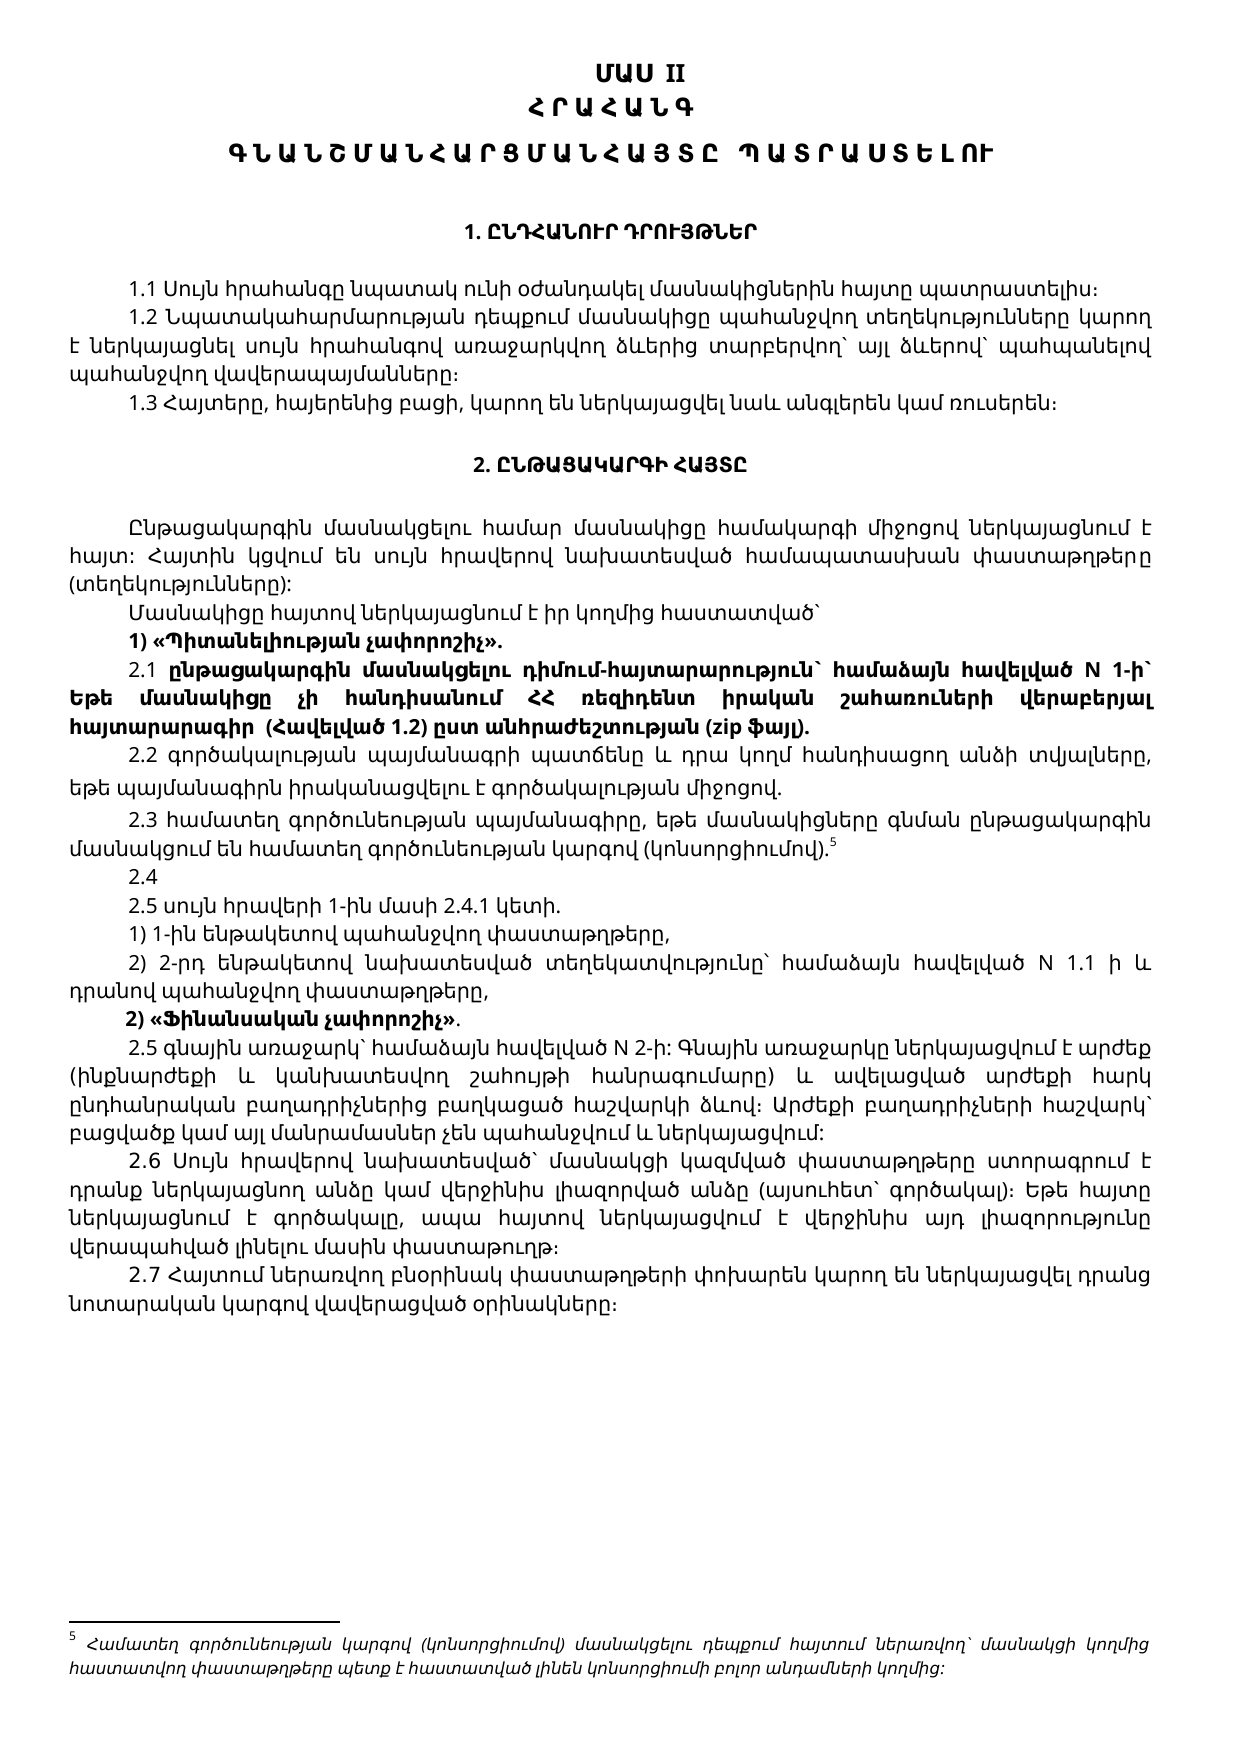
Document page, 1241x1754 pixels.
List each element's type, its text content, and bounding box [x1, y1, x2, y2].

text 2.4 [69, 862, 1152, 891]
text Գ Ն Ա Ն Շ Մ Ա Ն Հ Ա Ր Ց Մ Ա Ն Հ Ա Յ Տ Ը Պ Ա Տ Ր Ա Ս Տ Ե Լ ՈՒ [69, 136, 1152, 170]
text 2) 2-րդ ենթակետով նախատեսված տեղեկատվությունը՝ համաձայն հավելված N 1.1 ի և դրանով պահանջվող փաստաթղթերը, [69, 948, 1152, 1004]
text 1. ԸՆԴՀԱՆՈՒՐ ԴՐՈՒՅԹՆԵՐ [69, 217, 1152, 245]
text 2.6 Սույն հրավերով նախատեսված` մասնակցի կազմված փաստաթղթերը ստորագրում է դրանք ներկայացնող անձը կամ վերջինիս լիազորված անձը (այսուհետ` գործակալ)։ Եթե հայտը ներկայացնում է գործակալը, ապա հայտով ներկայացվում է վերջինիս այդ լիազորությունը վերապահված լինելու մասին փաստաթուղթ։ [69, 1147, 1152, 1260]
text 2.7 Հայտում ներառվող բնօրինակ փաստաթղթերի փոխարեն կարող են ներկայացվել դրանց նոտարական կարգով վավերացված օրինակները։ [69, 1260, 1152, 1317]
text 2. ԸՆԹԱՑԱԿԱՐԳԻ ՀԱՅՏԸ [69, 450, 1152, 479]
text 2.1 ընթացակարգին մասնակցելու դիմում-հայտարարություն` համաձայն հավելված N 1-ի` Եթե մասնակիցը չի հանդիսանում ՀՀ ռեզիդենտ իրական շահառուների վերաբերյալ հայտարարագիր (Հավելված 1.2) ըստ անհրաժեշտության (zip ֆայլ). [69, 655, 1152, 740]
text 1.2 Նպատակահարմարության դեպքում մասնակիցը պահանջվող տեղեկությունները կարող է ներկայացնել սույն հրահանգով առաջարկվող ձևերից տարբերվող` այլ ձևերով` պահպանելով պահանջվող վավերապայմանները։ [69, 302, 1152, 388]
text 2.3 համատեղ գործունեության պայմանագիրը, եթե մասնակիցները գնման ընթացակարգին մասնակցում են համատեղ գործունեության կարգով (կոնսորցիումով). [69, 805, 1152, 862]
text 2.2 գործակալության պայմանագրի պատճենը և դրա կողմ հանդիսացող անձի տվյալները, եթե պայմանագիրն իրականացվելու է գործակալության միջոցով. [69, 740, 1152, 801]
text 1) 1-ին ենթակետով պահանջվող փաստաթղթերը, [69, 919, 1152, 948]
text 2.5 գնային առաջարկ` համաձայն հավելված N 2-ի: Գնային առաջարկը ներկայացվում է արժեք (ինքնարժեքի և կանխատեսվող շահույթի հանրագումարը) և ավելացված արժեքի հարկ ընդհանրական բաղադրիչներից բաղկացած հաշվարկի ձևով։ Արժեքի բաղադրիչների հաշվարկ` բացվածք կամ այլ մանրամասներ չեն պահանջվում և ներկայացվում: [69, 1033, 1152, 1147]
text 1) «Պիտանելիության չափորոշիչ». [69, 626, 1152, 655]
text 1.3 Հայտերը, հայերենից բացի, կարող են ներկայացվել նաև անգլերեն կամ ռուսերեն։ [69, 388, 1152, 416]
text 2) «Ֆինանսական չափորոշիչ». [69, 1004, 1152, 1033]
text Ընթացակարգին մասնակցելու համար մասնակիցը համակարգի միջոցով ներկայացնում է հայտ: Հայտին կցվում են սույն հրավերով նախատեսված համապատասխան փաստաթղթերը (տեղեկությունները): [69, 513, 1152, 598]
text ՄԱՍ II [69, 56, 1152, 89]
text Հ Ր Ա Հ Ա Ն Գ [69, 89, 1152, 124]
text Մասնակիցը հայտով ներկայացնում է իր կողմից հաստատված` [69, 598, 1152, 626]
text 2.5 սույն հրավերի 1-ին մասի 2.4.1 կետի. [69, 891, 1152, 919]
text 1.1 Սույն հրահանգը նպատակ ունի օժանդակել մասնակիցներին հայտը պատրաստելիս։ [69, 274, 1152, 302]
